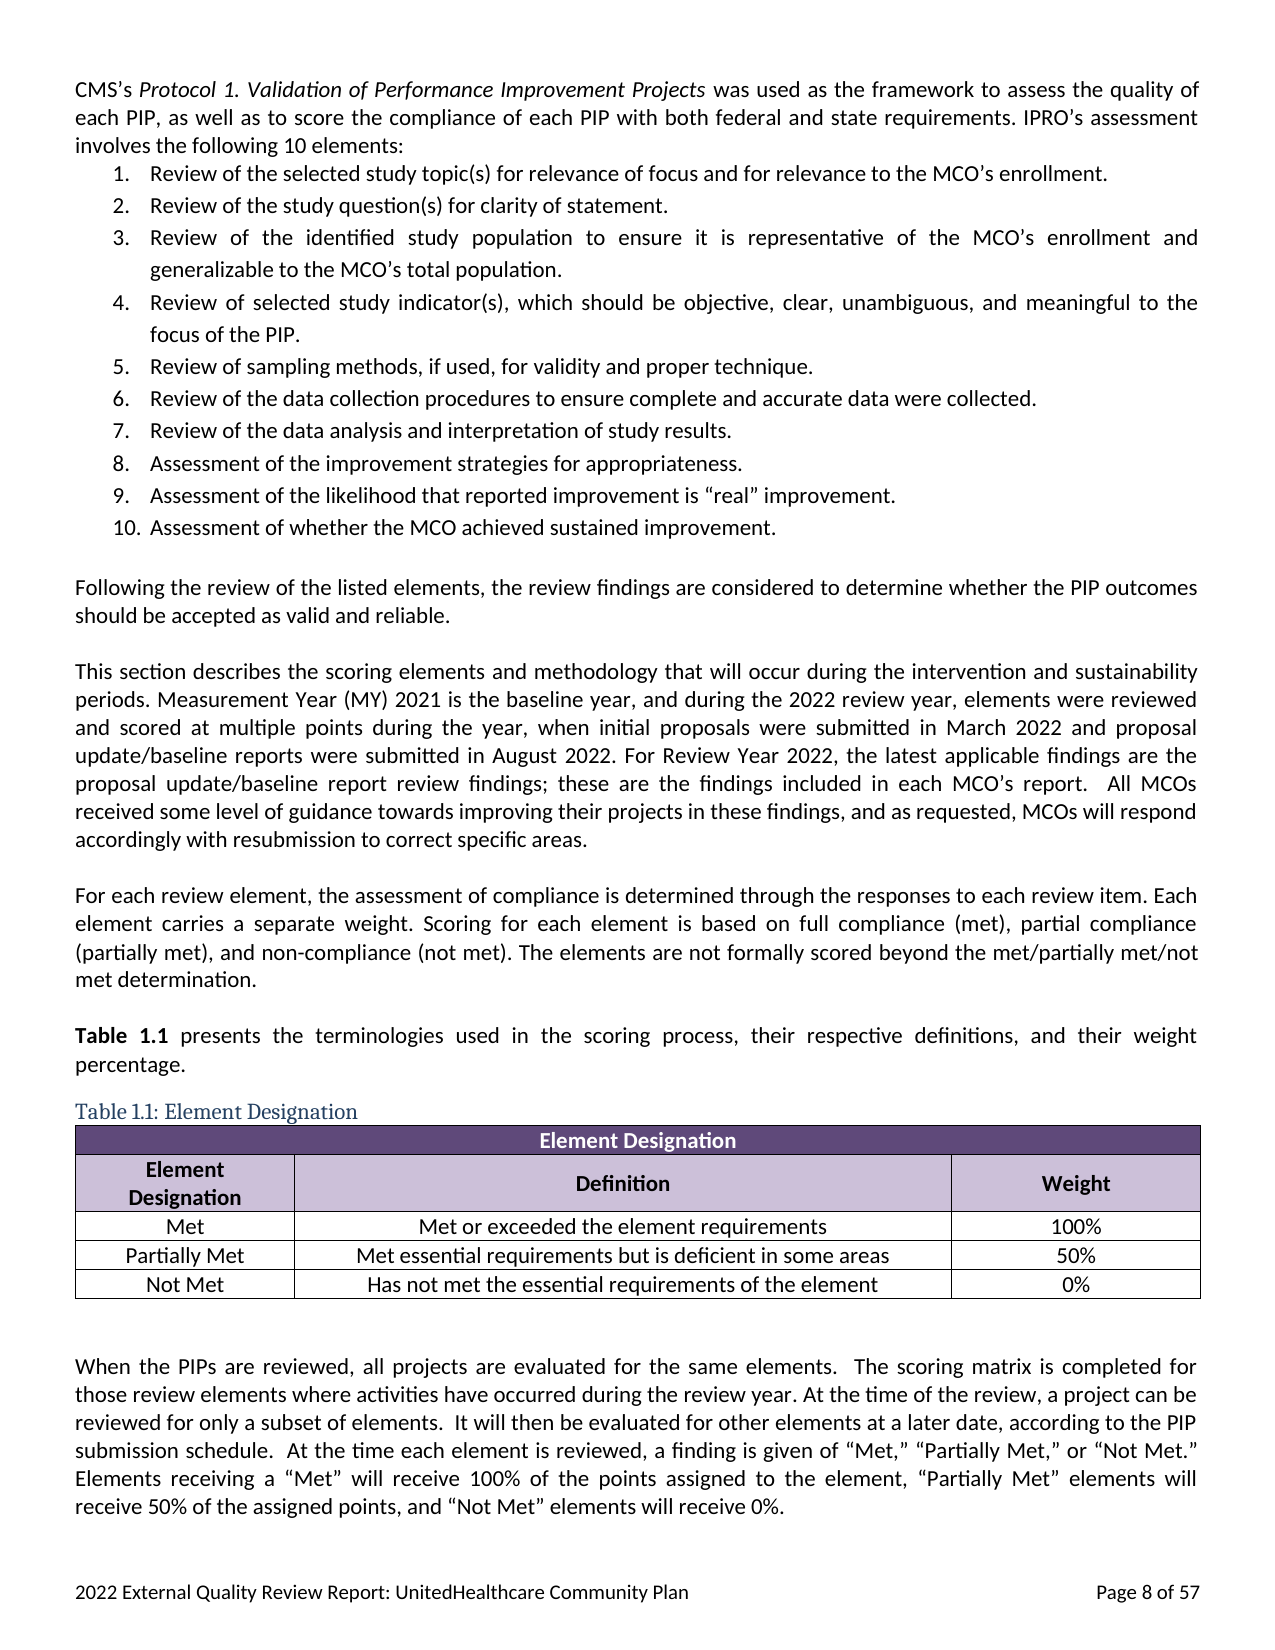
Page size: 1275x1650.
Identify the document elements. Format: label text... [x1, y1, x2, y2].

table_cell Weight [952, 1155, 1200, 1211]
table_cell Not Met [76, 1270, 294, 1298]
table_cell Met [76, 1212, 294, 1240]
text This section describes the scoring elements and methodology that will occur during the intervention and sustainability periods. Measurement Year (MY) 2021 is the baseline year, and during the 2022 review year, elements were reviewed and scored at multiple points during the year, when initial proposals were submitted in March 2022 and proposal update/baseline reports were submitted in August 2022. For Review Year 2022, the latest applicable findings are the proposal update/baseline report review findings; these are the findings included in each MCO’s report. All MCOs received some level of guidance towards improving their projects in these findings, and as requested, MCOs will respond accordingly with resubmission to correct specific areas. [75, 657, 1200, 853]
list Assessment of the likelihood that reported improvement is “real” improvement. [112, 481, 1200, 509]
table_cell 0% [952, 1270, 1200, 1298]
text For each review element, the assessment of compliance is determined through the responses to each review item. Each element carries a separate weight. Scoring for each element is based on full compliance (met), partial compliance (partially met), and non-compliance (not met). The elements are not formally scored beyond the met/partially met/not met determination. [75, 882, 1200, 994]
list Assessment of whether the MCO achieved sustained improvement. [112, 513, 1200, 541]
list Assessment of the improvement strategies for appropriateness. [112, 449, 1200, 477]
table_cell 100% [952, 1212, 1200, 1240]
list Review of the data analysis and interpretation of study results. [112, 417, 1200, 444]
table_cell Has not met the essential requirements of the element [295, 1270, 951, 1298]
text Following the review of the listed elements, the review findings are considered to determine whether the PIP outcomes should be accepted as valid and reliable. [75, 573, 1200, 629]
table_cell Partially Met [76, 1241, 294, 1269]
table_cell Met or exceeded the element requirements [295, 1212, 951, 1240]
table_cell 50% [952, 1241, 1200, 1269]
list Review of the data collection procedures to ensure complete and accurate data were collected. [112, 384, 1200, 412]
table_header Element Designation [76, 1126, 1200, 1154]
list Review of the study question(s) for clarity of statement. [112, 191, 1200, 219]
subtitle Table 1.1: Element Designation [75, 1098, 1200, 1125]
text When the PIPs are reviewed, all projects are evaluated for the same elements. The scoring matrix is completed for those review elements where activities have occurred during the review year. At the time of the review, a project can be reviewed for only a subset of elements. It will then be evaluated for other elements at a later date, according to the PIP submission schedule. At the time each element is reviewed, a finding is given of “Met,” “Partially Met,” or “Not Met.” Elements receiving a “Met” will receive 100% of the points assigned to the element, “Partially Met” elements will receive 50% of the assigned points, and “Not Met” elements will receive 0%. [75, 1352, 1200, 1520]
list Review of selected study indicator(s), which should be objective, clear, unambiguous, and meaningful to the focus of the PIP. [112, 288, 1200, 348]
text CMS’s Protocol 1. Validation of Performance Improvement Projects was used as the framework to assess the quality of each PIP, as well as to score the compliance of each PIP with both federal and state requirements. IPRO’s assessment involves the following 10 elements: [75, 75, 1200, 159]
table_cell Element Designation [76, 1155, 294, 1211]
table_cell Definition [295, 1155, 951, 1211]
list Review of the identified study population to ensure it is representative of the MCO’s enrollment and generalizable to the MCO’s total population. [112, 223, 1200, 284]
text Table 1.1 presents the terminologies used in the scoring process, their respective definitions, and their weight percentage. [75, 1022, 1200, 1078]
list Review of the selected study topic(s) for relevance of focus and for relevance to the MCO’s enrollment. [112, 159, 1200, 187]
table_cell Met essential requirements but is deficient in some areas [295, 1241, 951, 1269]
list Review of sampling methods, if used, for validity and proper technique. [112, 352, 1200, 380]
